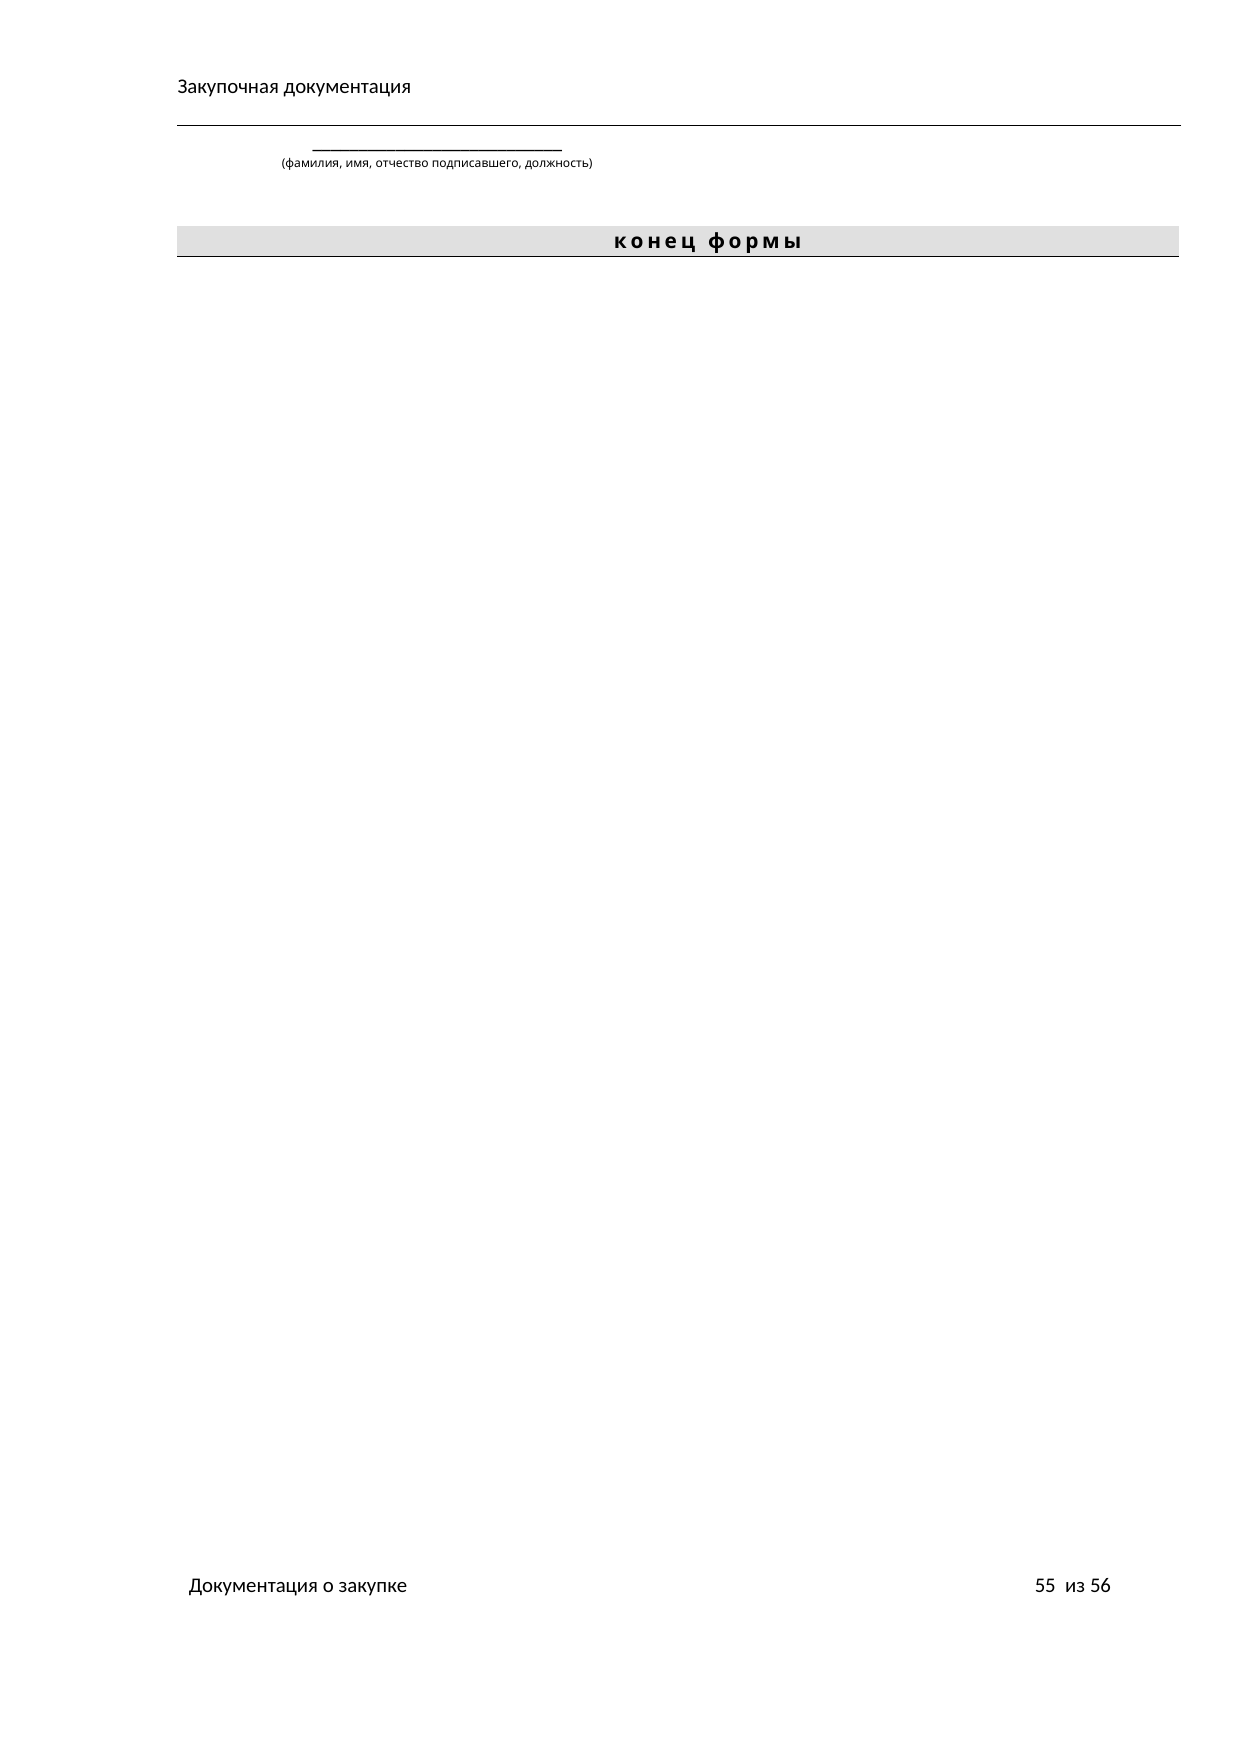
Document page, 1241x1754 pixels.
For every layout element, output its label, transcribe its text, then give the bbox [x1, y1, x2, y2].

text ___________________________ [177, 126, 638, 155]
text конец формы [177, 226, 1179, 256]
text (фамилия, имя, отчество подписавшего, должность) [177, 155, 638, 183]
